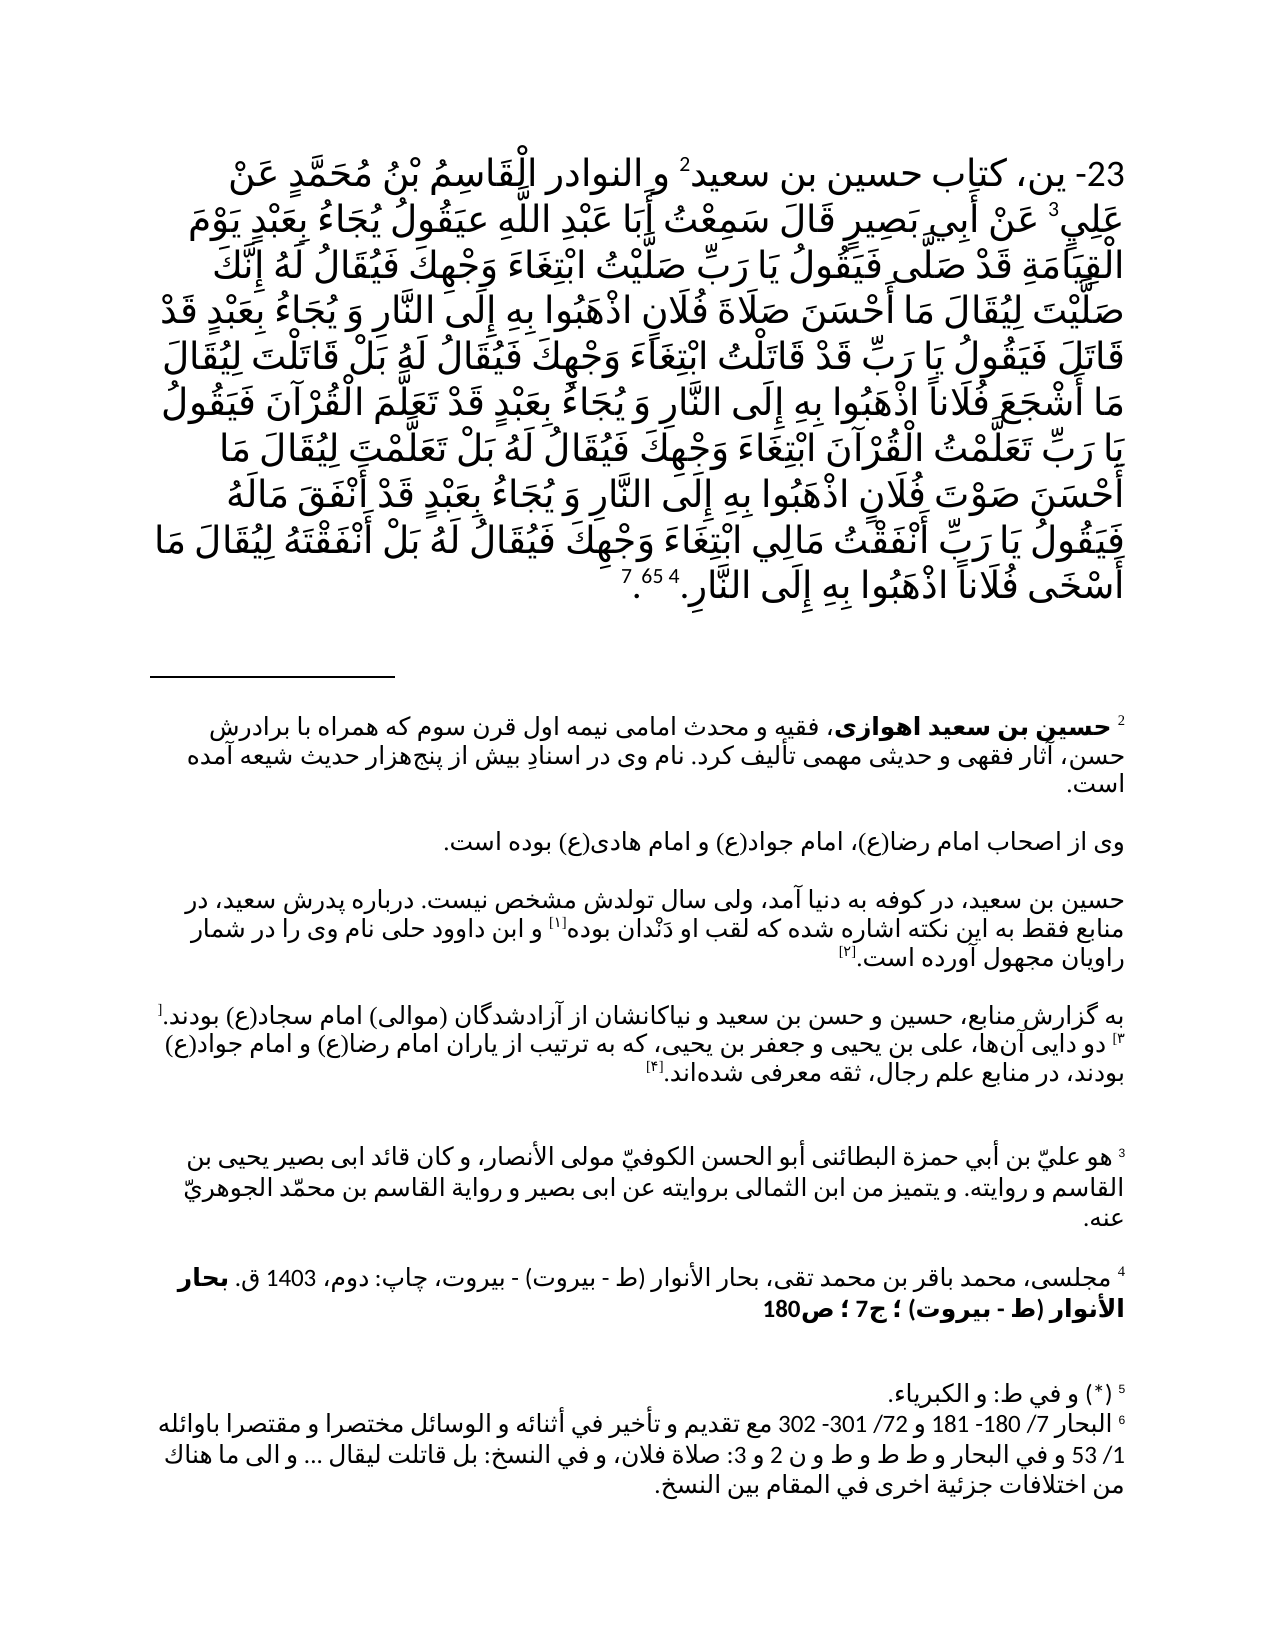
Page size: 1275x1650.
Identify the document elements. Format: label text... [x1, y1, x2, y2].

text 23- ين، كتاب حسين بن سعيد و النوادر الْقَاسِمُ بْنُ مُحَمَّدٍ عَنْ عَلِيٍ‏ عَنْ أَبِي بَصِيرٍ قَالَ سَمِعْتُ أَبَا عَبْدِ اللَّهِ ع‏يَقُولُ‏ يُجَاءُ بِعَبْدٍ يَوْمَ الْقِيَامَةِ قَدْ صَلَّى فَيَقُولُ يَا رَبِّ صَلَّيْتُ ابْتِغَاءَ وَجْهِكَ فَيُقَالُ لَهُ إِنَّكَ صَلَّيْتَ لِيُقَالَ مَا أَحْسَنَ صَلَاةَ فُلَانٍ اذْهَبُوا بِهِ إِلَى النَّارِ وَ يُجَاءُ بِعَبْدٍ قَدْ قَاتَلَ فَيَقُولُ يَا رَبِّ قَدْ قَاتَلْتُ ابْتِغَاءَ وَجْهِكَ فَيُقَالُ لَهُ بَلْ قَاتَلْتَ لِيُقَالَ مَا أَشْجَعَ فُلَاناً اذْهَبُوا بِهِ إِلَى النَّارِ وَ يُجَاءُ بِعَبْدٍ قَدْ تَعَلَّمَ الْقُرْآنَ فَيَقُولُ يَا رَبِّ تَعَلَّمْتُ الْقُرْآنَ ابْتِغَاءَ وَجْهِكَ فَيُقَالُ لَهُ بَلْ تَعَلَّمْتَ لِيُقَالَ مَا أَحْسَنَ صَوْتَ فُلَانٍ اذْهَبُوا بِهِ إِلَى النَّارِ وَ يُجَاءُ بِعَبْدٍ قَدْ أَنْفَقَ مَالَهُ فَيَقُولُ يَا رَبِّ أَنْفَقْتُ مَالِي ابْتِغَاءَ وَجْهِكَ فَيُقَالُ لَهُ بَلْ أَنْفَقْتَهُ لِيُقَالَ مَا أَسْخَى‏ فُلَاناً اذْهَبُوا بِهِ إِلَى النَّارِ. . [150, 150, 1125, 608]
